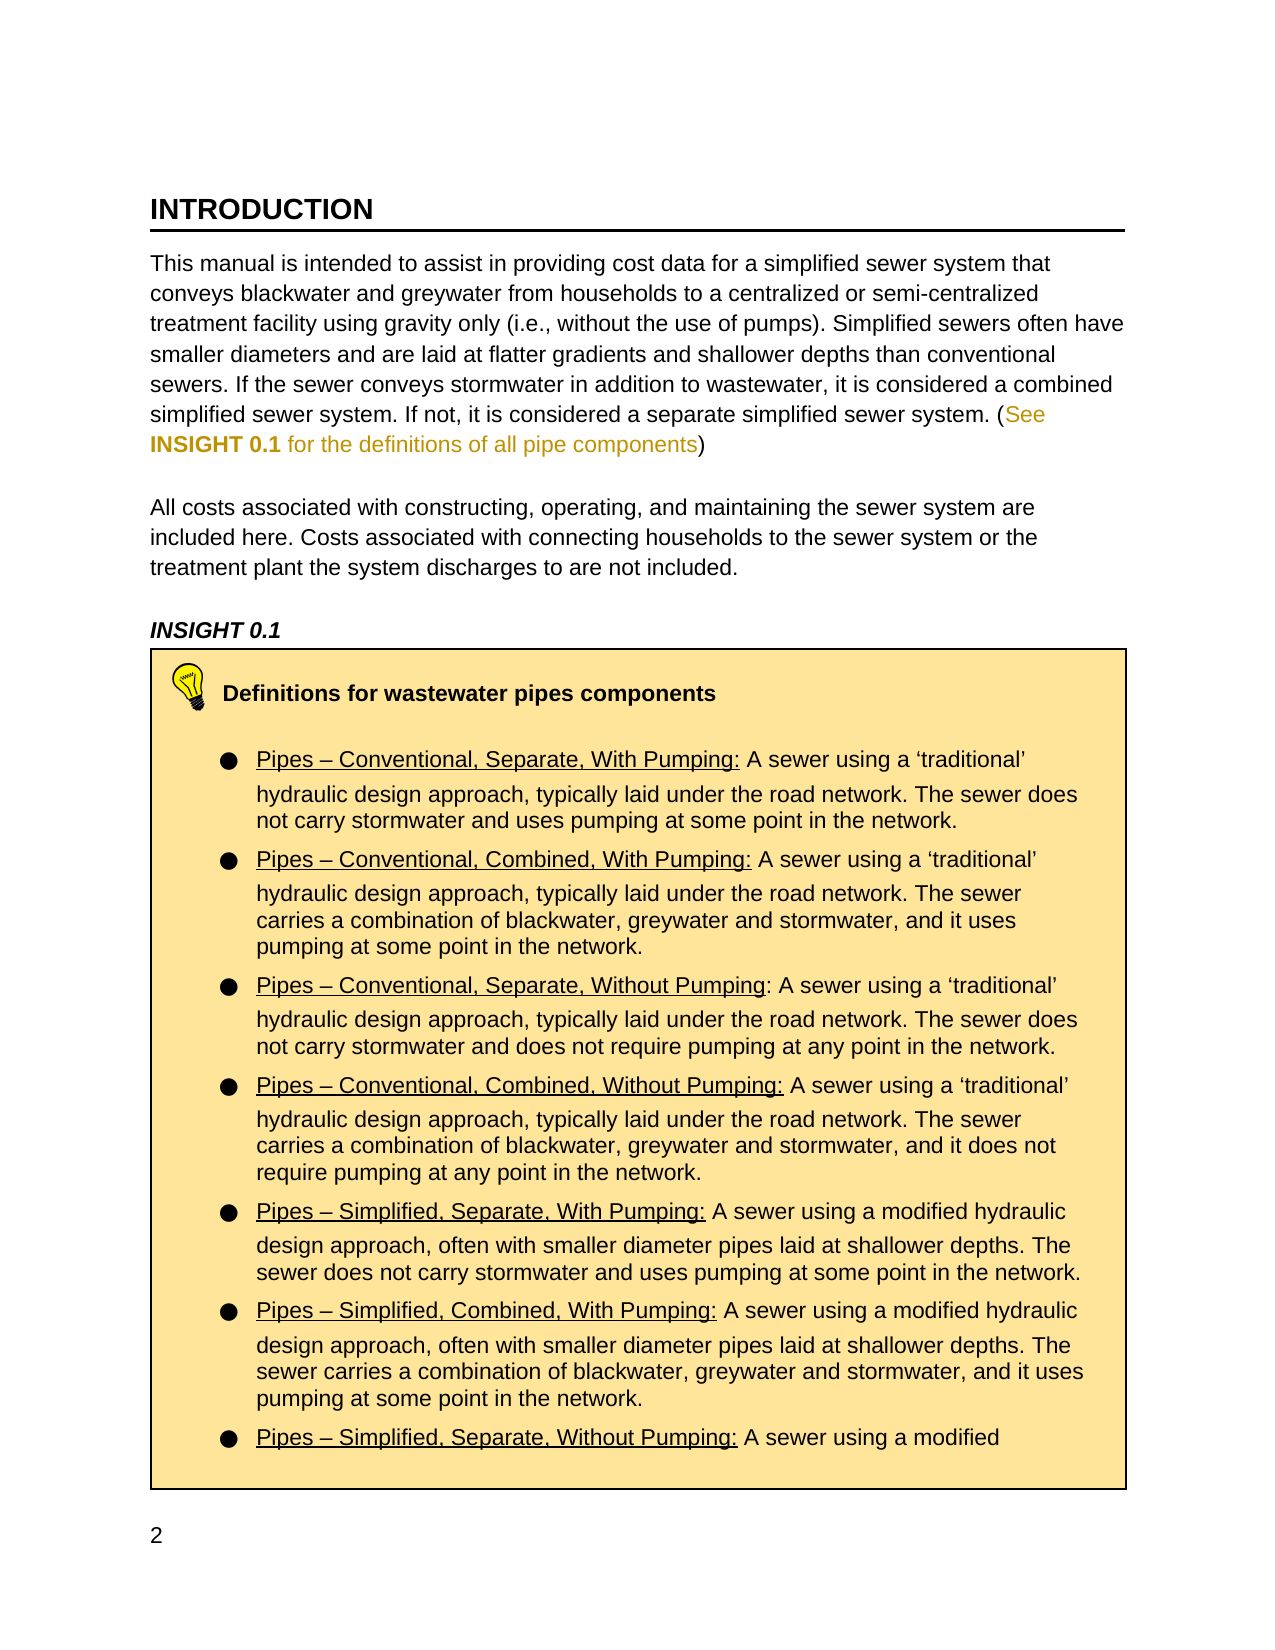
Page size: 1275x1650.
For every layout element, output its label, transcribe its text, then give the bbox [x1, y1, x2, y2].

text This manual is intended to assist in providing cost data for a simplified sewer system that conveys blackwater and greywater from households to a centralized or semi-centralized treatment facility using gravity only (i.e., without the use of pumps). Simplified sewers often have smaller diameters and are laid at flatter gradients and shallower depths than conventional sewers. If the sewer conveys stormwater in addition to wastewater, it is considered a combined simplified sewer system. If not, it is considered a separate simplified sewer system. (See INSIGHT 0.1 for the definitions of all pipe components) [150, 250, 1125, 458]
text All costs associated with constructing, operating, and maintaining the sewer system are included here. Costs associated with connecting households to the sewer system or the treatment plant the system discharges to are not included. [150, 494, 1125, 581]
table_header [152, 650, 1125, 1488]
text INSIGHT 0.1 [150, 617, 1125, 643]
picture [160, 656, 222, 719]
subtitle INTRODUCTION [150, 192, 1125, 229]
